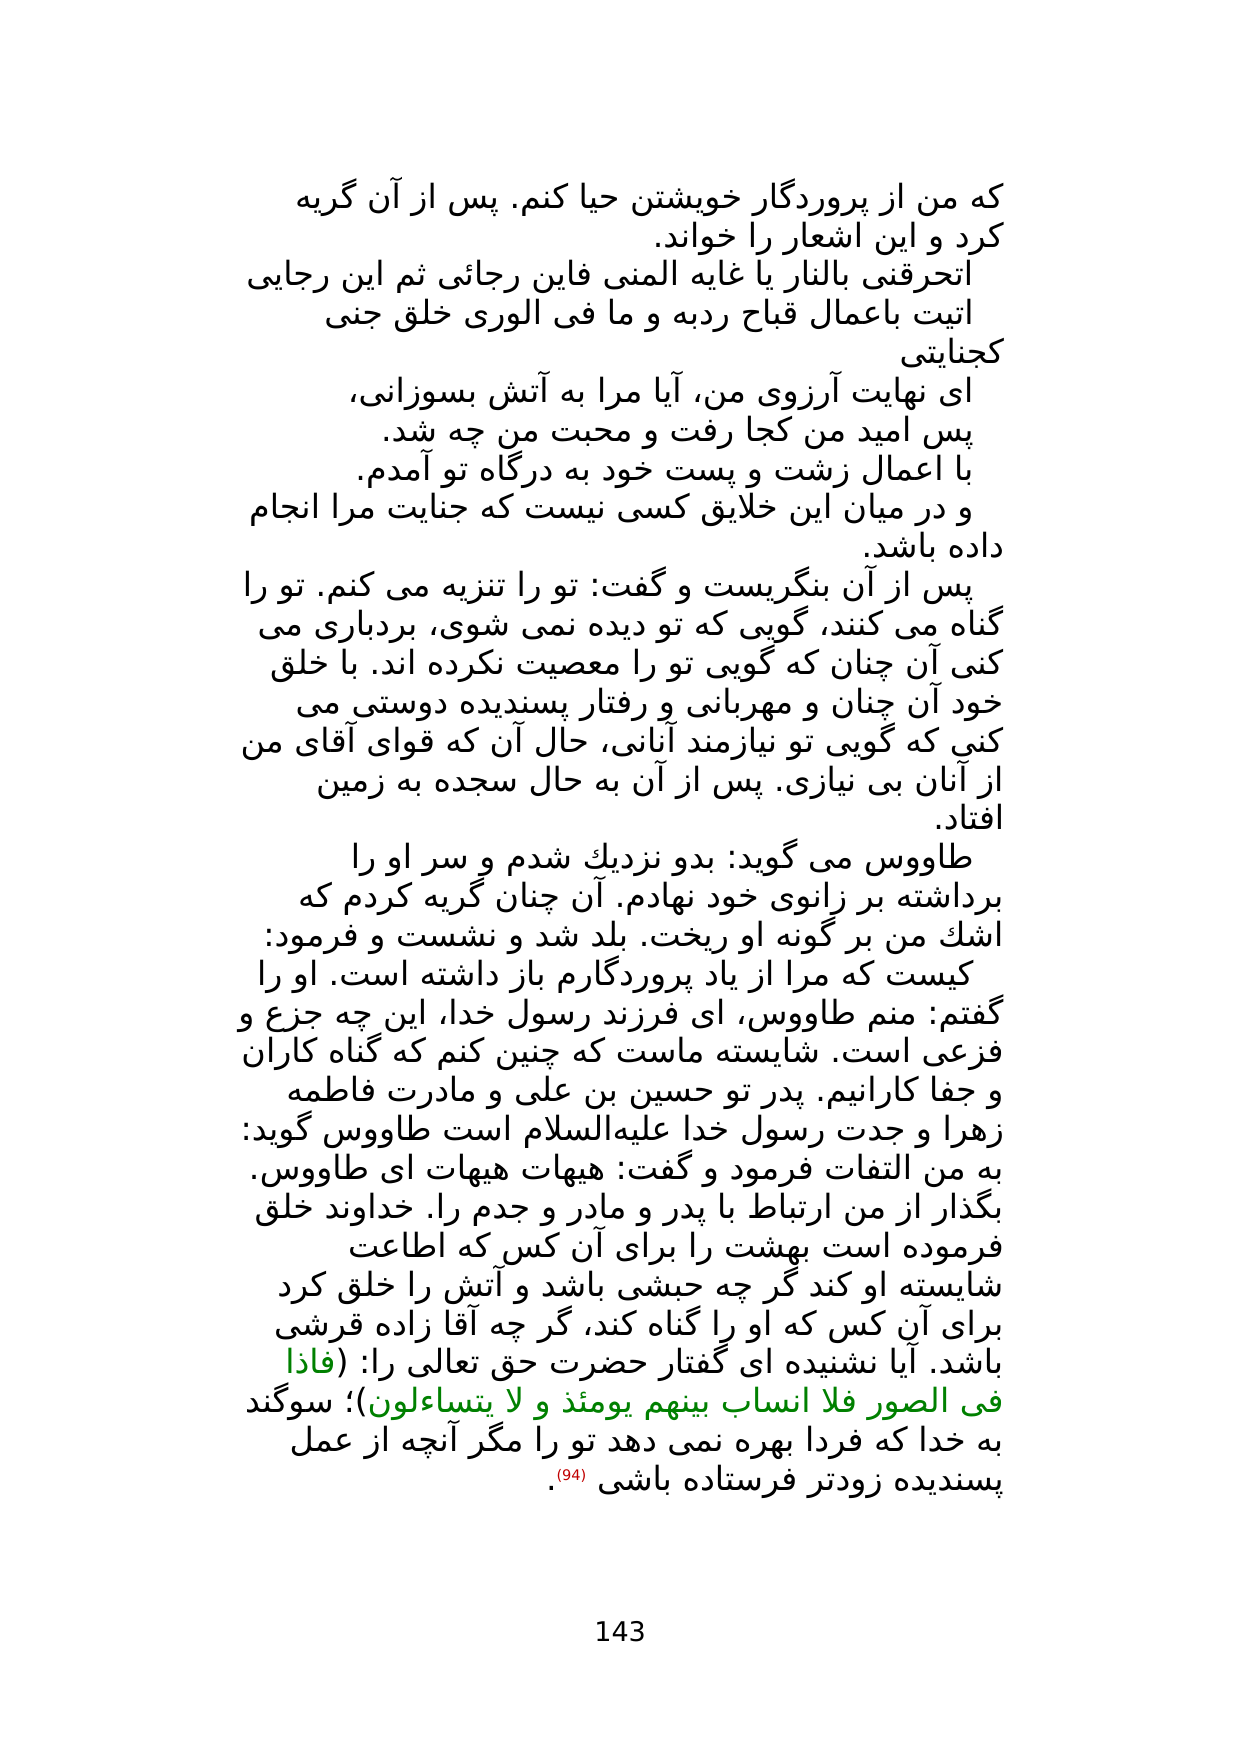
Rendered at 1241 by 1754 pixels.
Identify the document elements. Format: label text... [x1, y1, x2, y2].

text طاووس مى گوید: بدو نزدیك شدم و سر او را برداشته بر زانوى خود نهادم. آن چنان گریه كردم كه اشك من بر گونه او ریخت. بلد شد و نشست و فرمود: [236, 838, 1004, 954]
text پس از آن بنگریست و گفت: تو را تنزیه مى كنم. تو را گناه مى كنند، گویى كه تو دیده نمى شوى، بردبارى مى كنى آن چنان كه گویى تو را معصیت نكرده اند. با خلق خود آن چنان و مهربانى و رفتار پسندیده دوستى مى كنى كه گویى تو نیازمند آنانى، حال آن كه قواى آقاى من از آنان بى نیازى. پس از آن به حال سجده به زمین افتاد. [236, 566, 1004, 838]
text با اعمال زشت و پست خود به درگاه تو آمدم. [236, 449, 1004, 488]
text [236, 177, 1004, 255]
text اتیت باعمال قباح ردبه و ما فى الورى خلق جنى كجنایتى [236, 294, 1004, 371]
text اتحرقنى بالنار یا غایه المنى فاین رجائى ثم این رجایى [236, 255, 1004, 294]
text و در میان این خلایق كسى نیست كه جنایت مرا انجام داده باشد. [236, 488, 1004, 566]
text پس امید من كجا رفت و محبت من چه شد. [236, 410, 1004, 449]
text اى نهایت آرزوى من، آیا مرا به آتش بسوزانى، [236, 371, 1004, 410]
text كیست كه مرا از یاد پروردگارم باز داشته است. او را گفتم: منم طاووس، اى فرزند رسول خدا، این چه جزع و فزعى است. شایسته ماست كه چنین كنم كه گناه كاران و جفا كارانیم. پدر تو حسین بن على و مادرت فاطمه زهرا و جدت رسول خدا علیه‌السلام است طاووس گوید: به من التفات فرمود و گفت: هیهات هیهات اى طاووس. بگذار از من ارتباط با پدر و مادر و جدم را. خداوند خلق فرموده است بهشت را براى آن كس كه اطاعت شایسته او كند گر چه حبشى باشد و آتش را خلق كرد براى آن كس كه او را گناه كند، گر چه آقا زاده قرشى باشد. آیا نشنیده اى گفتار حضرت حق تعالى را: (فاذا فى الصور فلا انساب بینهم یومئذ و لا یتساءلون)؛ سوگند به خدا كه فردا بهره نمى دهد تو را مگر آنچه از عمل پسندیده زودتر فرستاده باشى (94). [236, 954, 1004, 1498]
